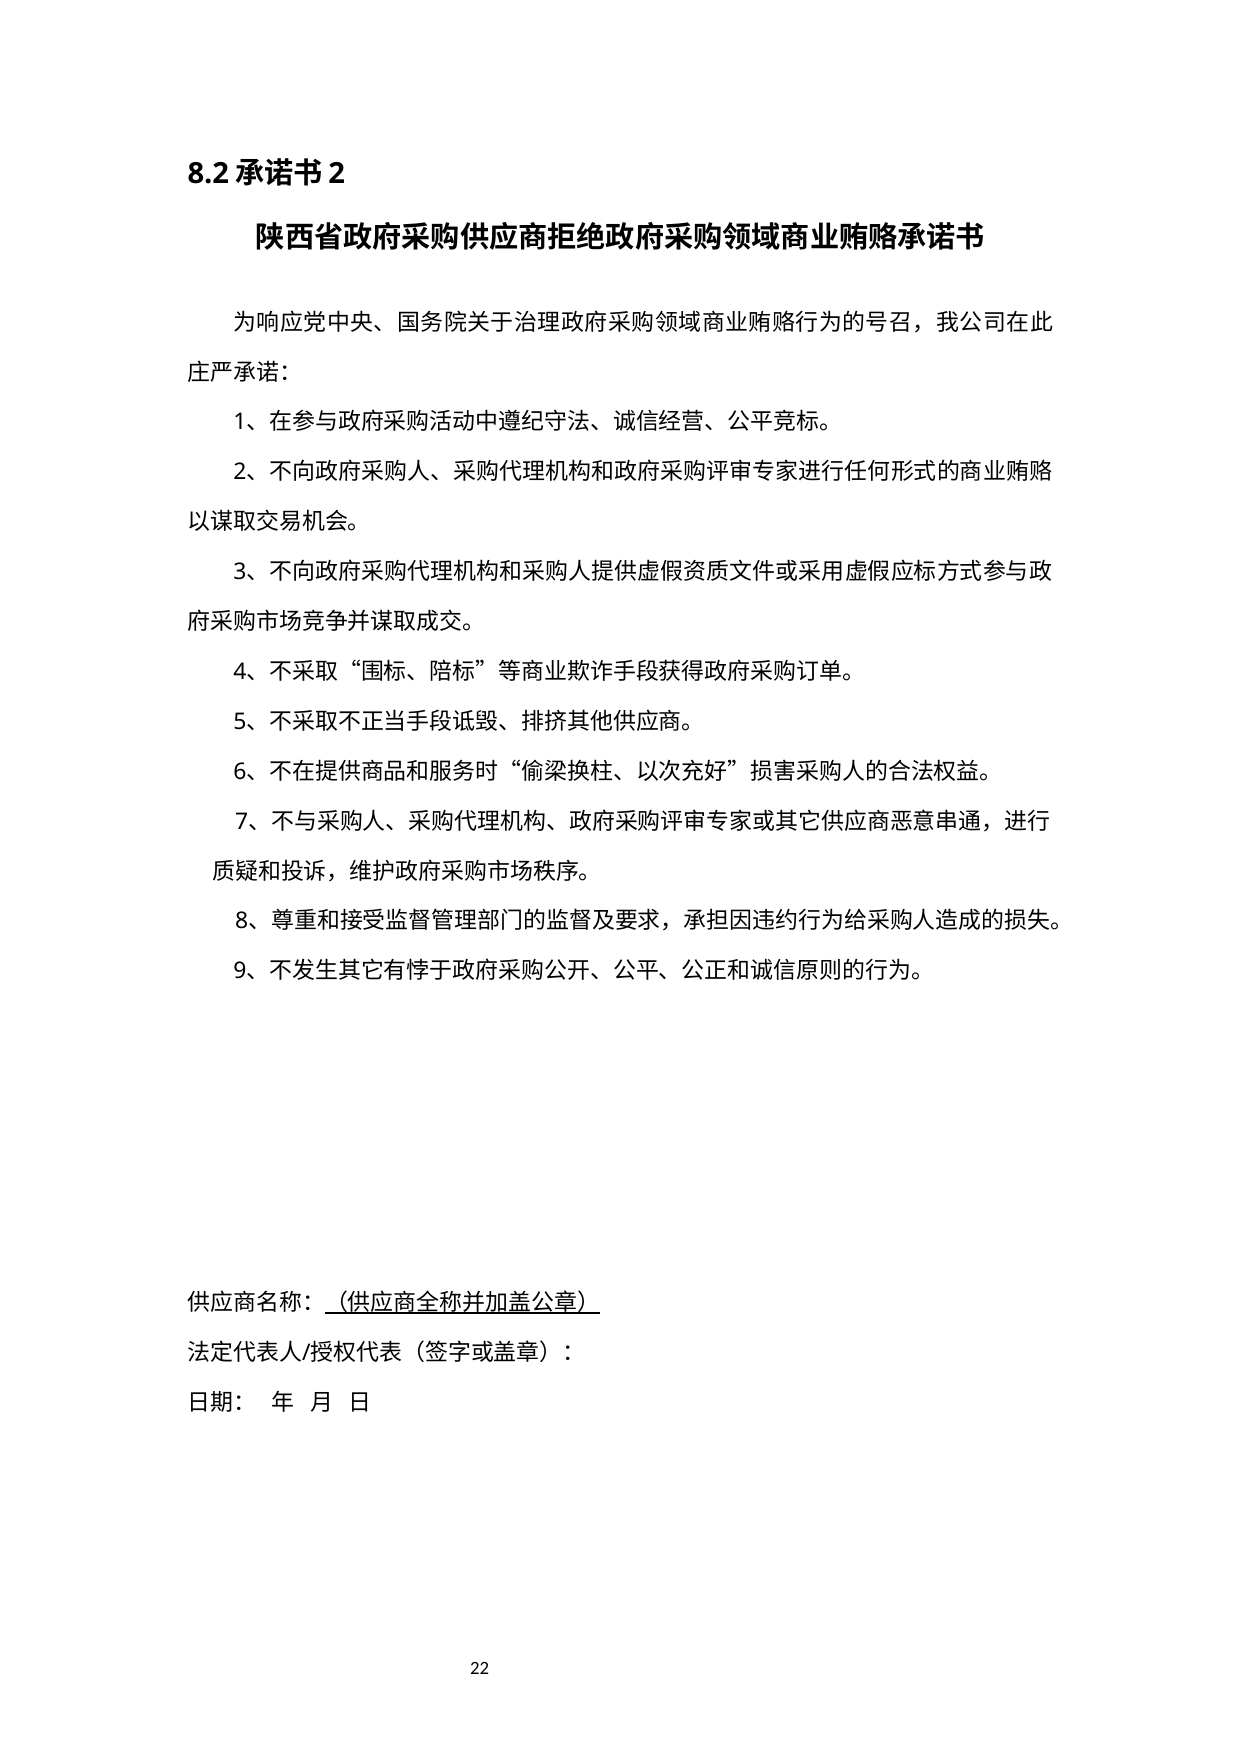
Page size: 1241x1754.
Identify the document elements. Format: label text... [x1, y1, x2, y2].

text 7、不与采购人、采购代理机构、政府采购评审专家或其它供应商恶意串通，进行质疑和投诉，维护政府采购市场秩序。 [212, 803, 1053, 886]
text 6、不在提供商品和服务时“偷梁换柱、以次充好”损害采购人的合法权益。 [187, 753, 1053, 786]
text 法定代表人/授权代表（签字或盖章）： [187, 1333, 1053, 1367]
text 8、尊重和接受监督管理部门的监督及要求，承担因违约行为给采购人造成的损失。 [212, 902, 1053, 936]
text 8.2承诺书2 [187, 150, 1053, 192]
text 日期： 年 月 日 [187, 1383, 1053, 1417]
text 2、不向政府采购人、采购代理机构和政府采购评审专家进行任何形式的商业贿赂以谋取交易机会。 [187, 453, 1053, 536]
text 3、不向政府采购代理机构和采购人提供虚假资质文件或采用虚假应标方式参与政府采购市场竞争并谋取成交。 [187, 553, 1053, 636]
text 1、在参与政府采购活动中遵纪守法、诚信经营、公平竞标。 [187, 403, 1053, 437]
text 4、不采取“围标、陪标”等商业欺诈手段获得政府采购订单。 [187, 653, 1053, 686]
text 供应商名称：（供应商全称并加盖公章） [187, 1283, 1053, 1317]
text 9、不发生其它有悖于政府采购公开、公平、公正和诚信原则的行为。 [187, 952, 1053, 986]
text 陕西省政府采购供应商拒绝政府采购领域商业贿赂承诺书 [187, 213, 1053, 256]
text 为响应党中央、国务院关于治理政府采购领域商业贿赂行为的号召，我公司在此庄严承诺： [187, 304, 1053, 387]
text 5、不采取不正当手段诋毁、排挤其他供应商。 [187, 703, 1053, 736]
